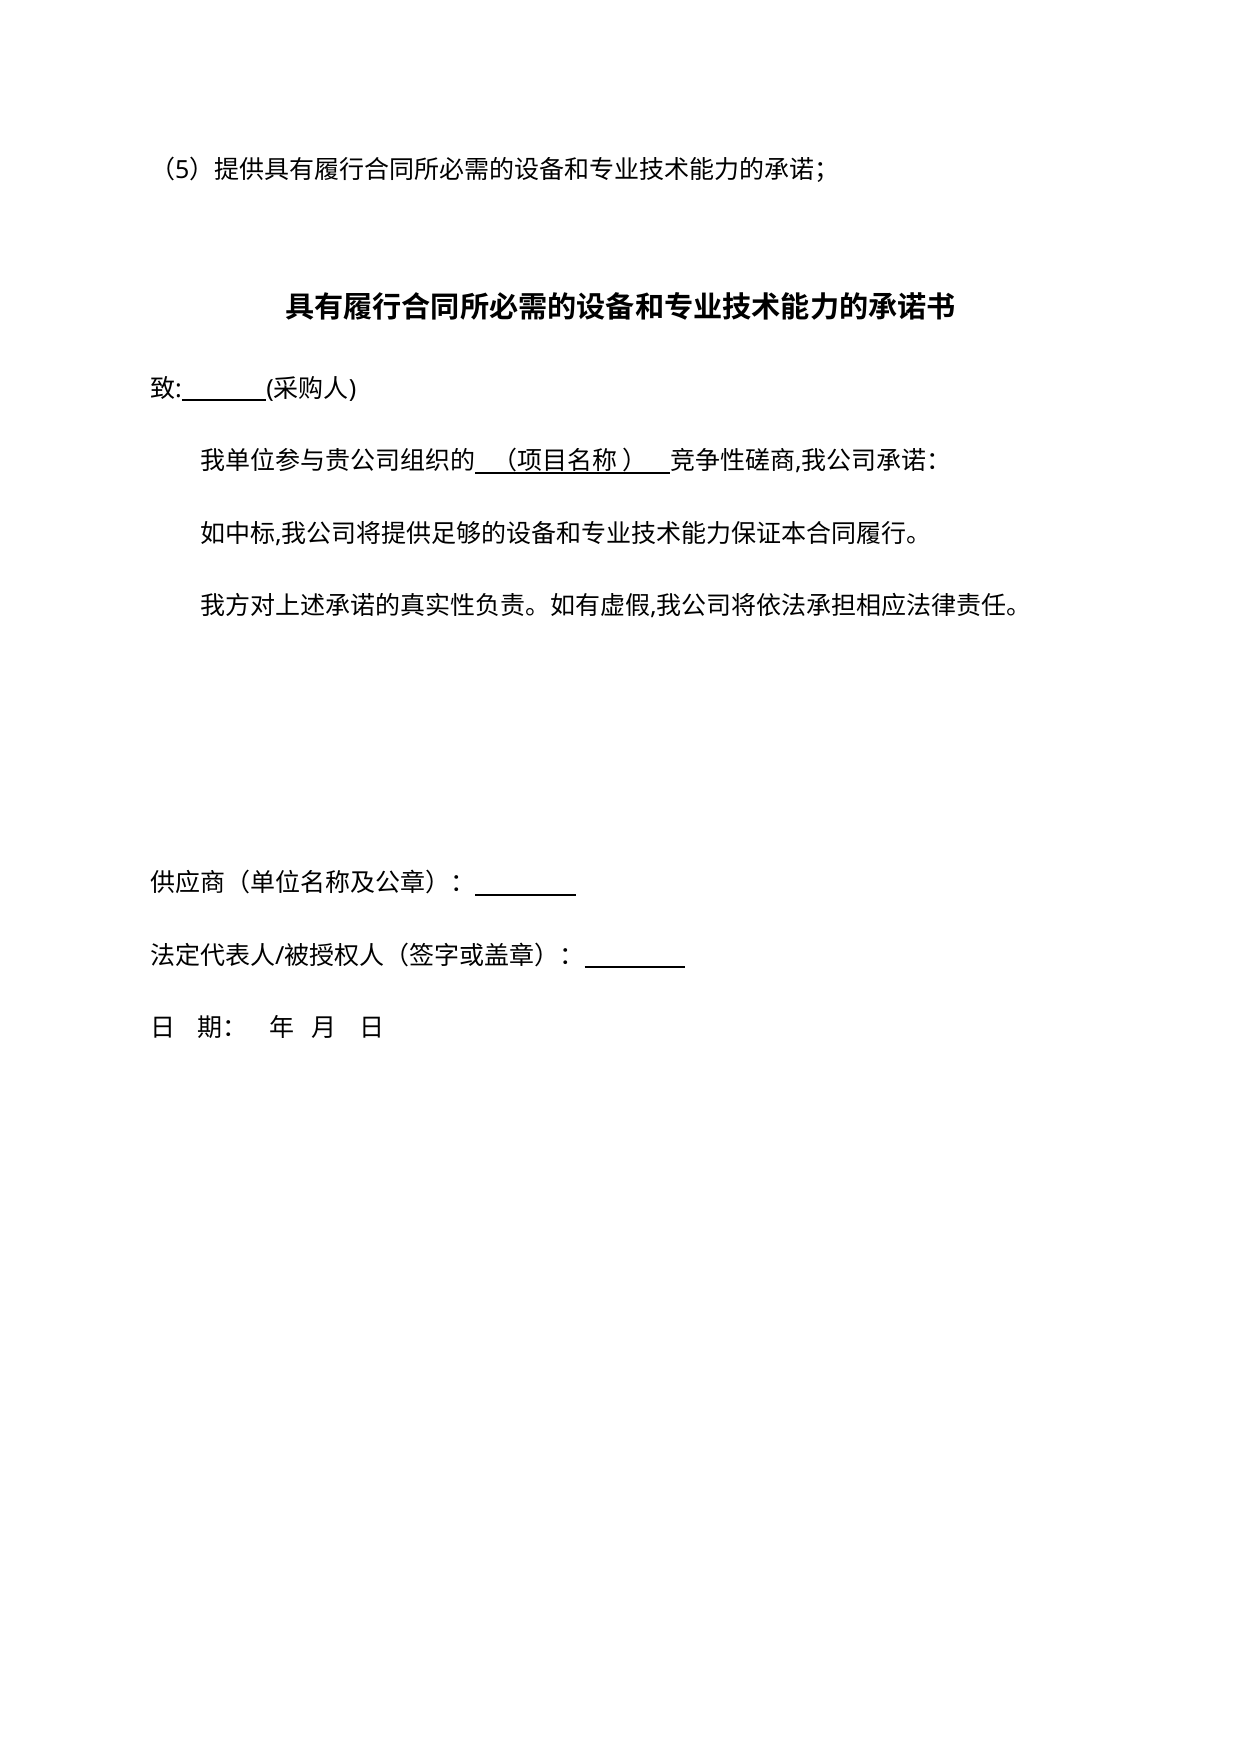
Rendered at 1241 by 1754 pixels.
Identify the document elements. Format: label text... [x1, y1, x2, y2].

text 我单位参与贵公司组织的 （项目名称 ） 竞争性磋商,我公司承诺： [150, 441, 1090, 477]
text 供应商（单位名称及公章）： [150, 863, 1090, 899]
text 如中标,我公司将提供足够的设备和专业技术能力保证本合同履行。 [150, 513, 1090, 549]
text 致: (采购人) [150, 368, 1090, 404]
text 日 期： 年 月 日 [150, 1008, 1090, 1044]
text （5）提供具有履行合同所必需的设备和专业技术能力的承诺； [150, 150, 1090, 186]
text 我方对上述承诺的真实性负责。如有虚假,我公司将依法承担相应法律责任。 [150, 586, 1090, 622]
text 法定代表人/被授权人（签字或盖章）： [150, 935, 1090, 971]
text 具有履行合同所必需的设备和专业技术能力的承诺书 [150, 284, 1090, 326]
